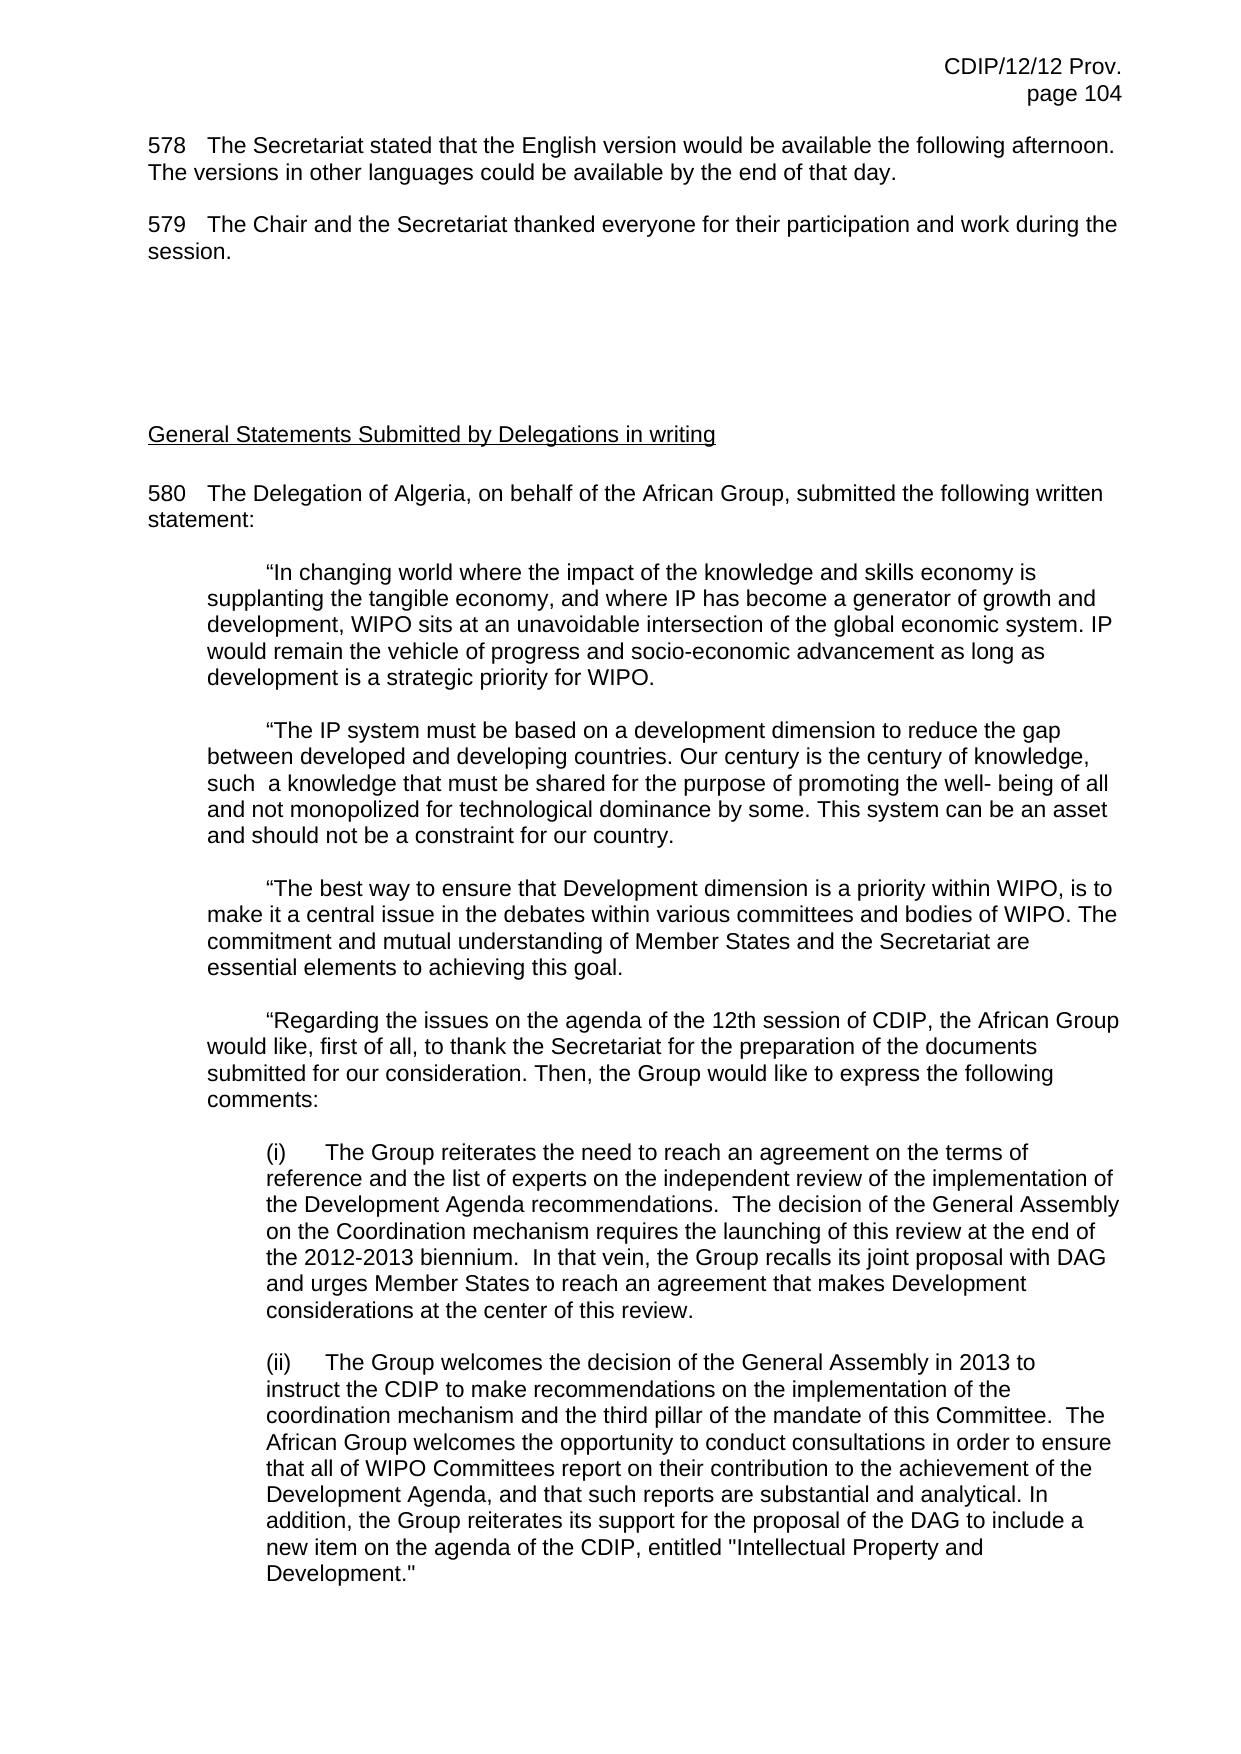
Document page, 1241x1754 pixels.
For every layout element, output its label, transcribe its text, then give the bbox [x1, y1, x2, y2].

list The Group reiterates the need to reach an agreement on the terms of reference and the list of experts on the independent review of the implementation of the Development Agenda recommendations. The decision of the General Assembly on the Coordination mechanism requires the launching of this review at the end of the 2012-2013 biennium. In that vein, the Group recalls its joint proposal with DAG and urges Member States to reach an agreement that makes Development considerations at the center of this review. [266, 1138, 1122, 1323]
text The Delegation of Algeria, on behalf of the African Group, submitted the following written statement: [148, 480, 1122, 532]
text “The best way to ensure that Development dimension is a priority within WIPO, is to make it a central issue in the debates within various committees and bodies of WIPO. The commitment and mutual understanding of Member States and the Secretariat are essential elements to achieving this goal. [207, 875, 1122, 980]
text “In changing world where the impact of the knowledge and skills economy is supplanting the tangible economy, and where IP has become a generator of growth and development, WIPO sits at an unavoidable intersection of the global economic system. IP would remain the vehicle of progress and socio-economic advancement as long as development is a strategic priority for WIPO. [207, 559, 1122, 691]
text The Chair and the Secretariat thanked everyone for their participation and work during the session. [148, 211, 1122, 264]
list The Group welcomes the decision of the General Assembly in 2013 to instruct the CDIP to make recommendations on the implementation of the coordination mechanism and the third pillar of the mandate of this Committee. The African Group welcomes the opportunity to conduct consultations in order to ensure that all of WIPO Committees report on their contribution to the achievement of the Development Agenda, and that such reports are substantial and analytical. In addition, the Group reiterates its support for the proposal of the DAG to include a new item on the agenda of the CDIP, entitled "Intellectual Property and Development." [266, 1349, 1122, 1587]
text “Regarding the issues on the agenda of the 12th session of CDIP, the African Group would like, first of all, to thank the Secretariat for the preparation of the documents submitted for our consideration. Then, the Group would like to express the following comments: [207, 1007, 1122, 1112]
text The Secretariat stated that the English version would be available the following afternoon. The versions in other languages could be available by the end of that day. [148, 132, 1122, 185]
text “The IP system must be based on a development dimension to reduce the gap between developed and developing countries. Our century is the century of knowledge, such a knowledge that must be shared for the purpose of promoting the well- being of all and not monopolized for technological dominance by some. This system can be an asset and should not be a constraint for our country. [207, 717, 1122, 849]
subtitle General Statements Submitted by Delegations in writing [148, 421, 1122, 447]
